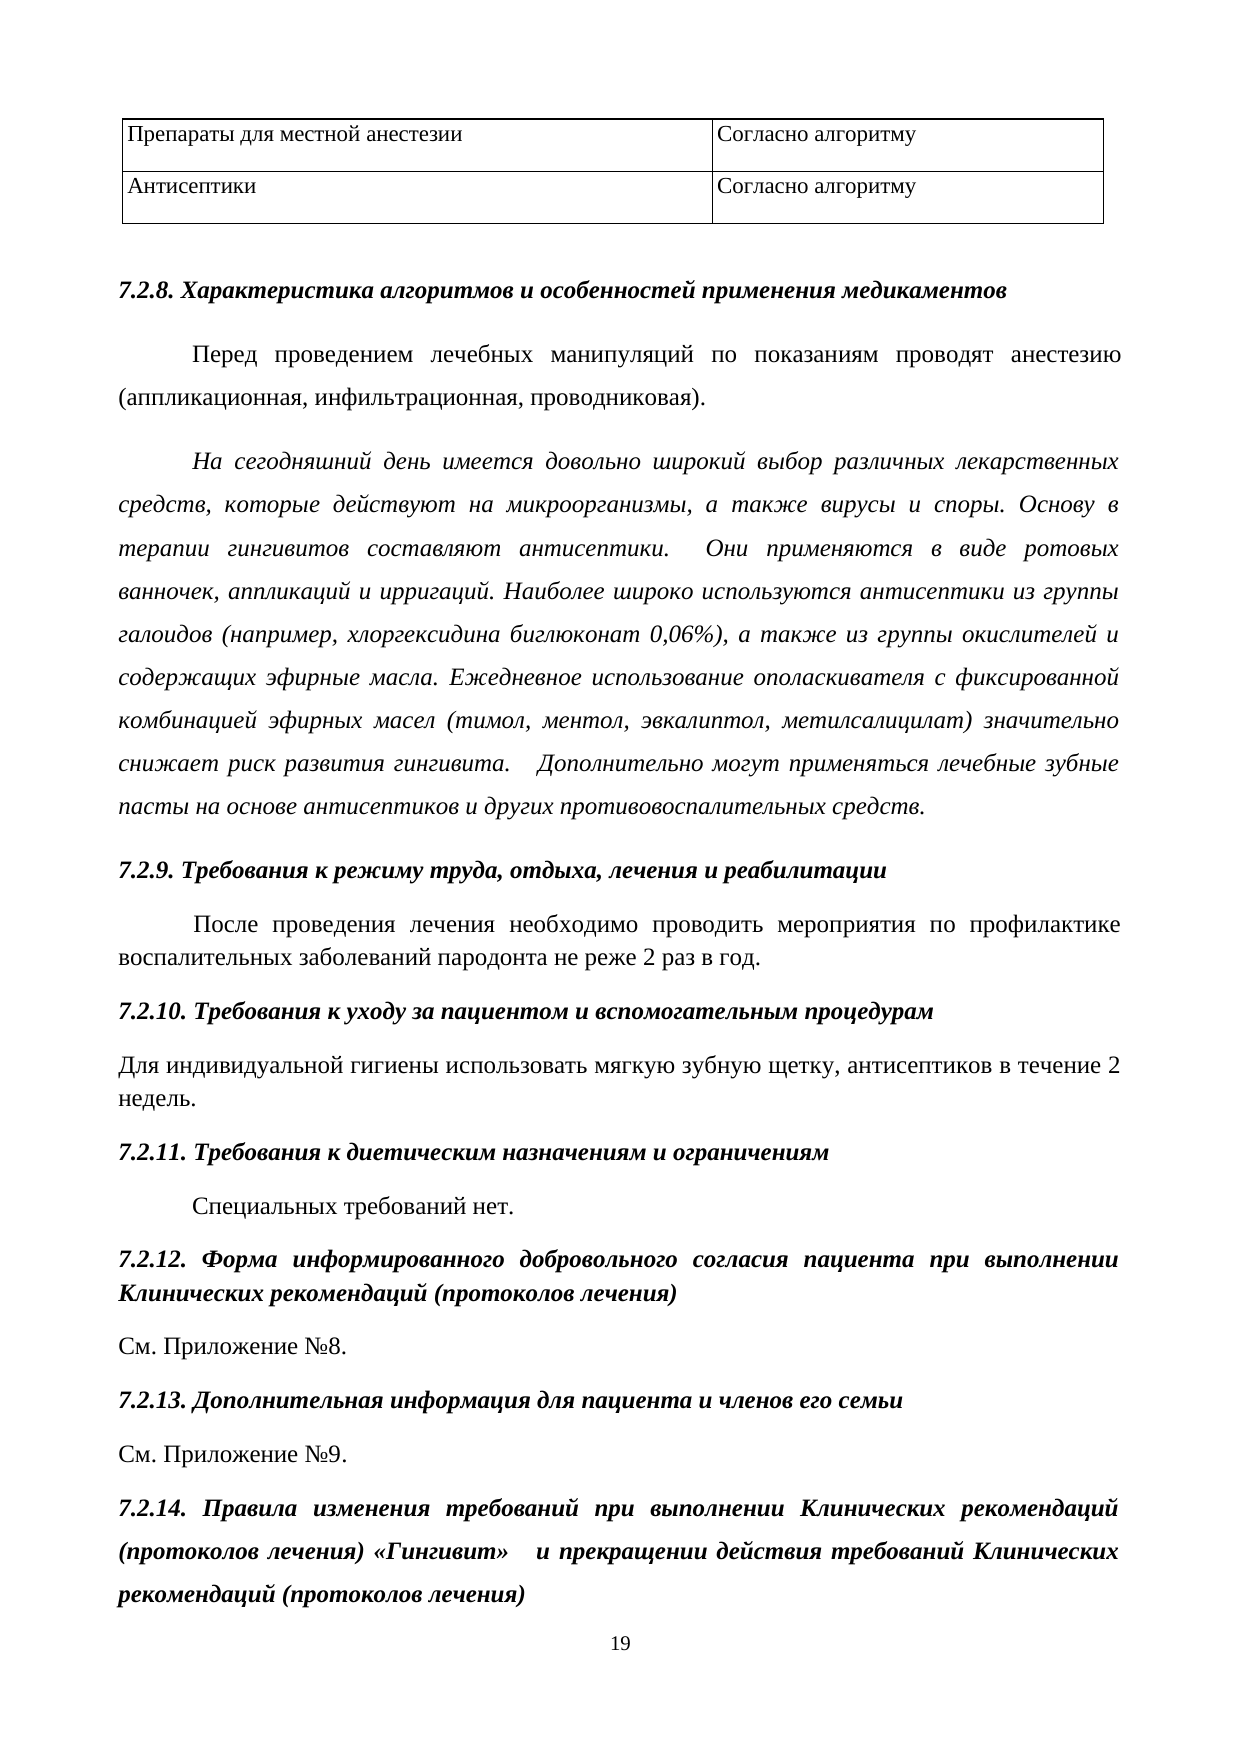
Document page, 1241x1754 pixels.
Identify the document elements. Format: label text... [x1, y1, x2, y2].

text 7.2.12. Форма информированного добровольного согласия пациента при выполнении Клинических рекомендаций (протоколов лечения) [118, 1244, 1122, 1306]
table_cell Антисептики [123, 172, 712, 223]
table_cell Согласно алгоритму [713, 120, 1103, 171]
text Перед проведением лечебных манипуляций по показаниям проводят анестезию (аппликационная, инфильтрационная, проводниковая). [118, 339, 1122, 411]
table_cell Согласно алгоритму [713, 172, 1103, 223]
text 7.2.13. Дополнительная информация для пациента и членов его семьи [118, 1385, 1122, 1414]
text 7.2.9. Требования к режиму труда, отдыха, лечения и реабилитации [118, 855, 1122, 884]
text После проведения лечения необходимо проводить мероприятия по профилактике воспалительных заболеваний пародонта не реже 2 раз в год. [118, 909, 1122, 971]
text См. Приложение №8. [118, 1331, 1122, 1360]
text 7.2.8. Характеристика алгоритмов и особенностей применения медикаментов [118, 275, 1122, 304]
text 7.2.11. Требования к диетическим назначениям и ограничениям [118, 1137, 1122, 1166]
text 7.2.14. Правила изменения требований при выполнении Клинических рекомендаций (протоколов лечения) «Гингивит» и прекращении действия требований Клинических рекомендаций (протоколов лечения) [118, 1493, 1122, 1608]
text См. Приложение №9. [118, 1439, 1122, 1468]
text Специальных требований нет. [118, 1191, 1122, 1219]
text На сегодняшний день имеется довольно широкий выбор различных лекарственных средств, которые действуют на микроорганизмы, а также вирусы и споры. Основу в терапии гингивитов составляют антисептики. Они применяются в виде ротовых ванночек, аппликаций и ирригаций. Наиболее широко используются антисептики из группы галоидов (например, хлоргексидина биглюконат 0,06%), а также из группы окислителей и содержащих эфирные масла. Ежедневное использование ополаскивателя с фиксированной комбинацией эфирных масел (тимол, ментол, эвкалиптол, метилсалицилат) значительно снижает риск развития гингивита. Дополнительно могут применяться лечебные зубные пасты на основе антисептиков и других противовоспалительных средств. [118, 446, 1122, 820]
text 7.2.10. Требования к уходу за пациентом и вспомогательным процедурам [118, 996, 1122, 1025]
table_cell Препараты для местной анестезии [123, 120, 712, 171]
text Для индивидуальной гигиены использовать мягкую зубную щетку, антисептиков в течение 2 недель. [118, 1050, 1122, 1112]
